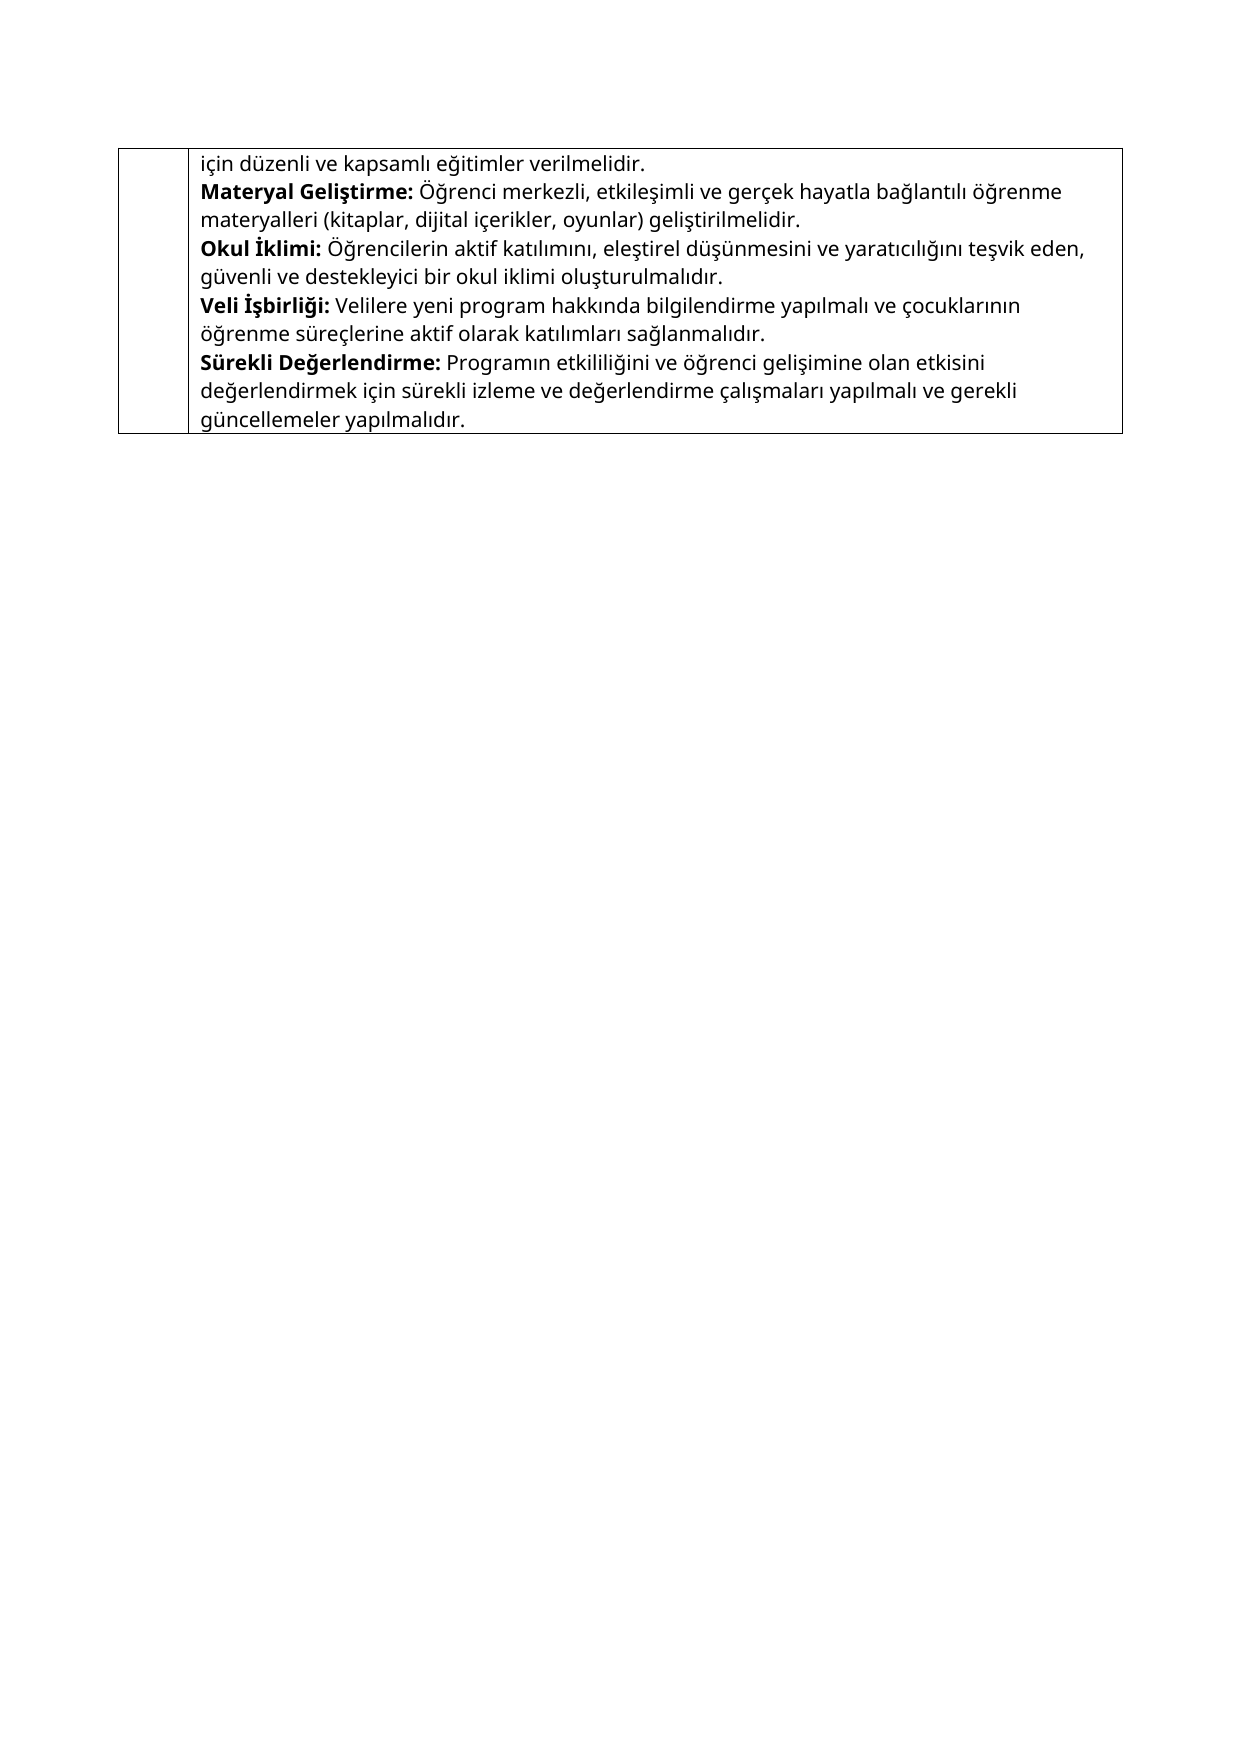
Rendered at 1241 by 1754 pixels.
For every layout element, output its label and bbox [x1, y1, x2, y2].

table_cell [189, 149, 1122, 433]
